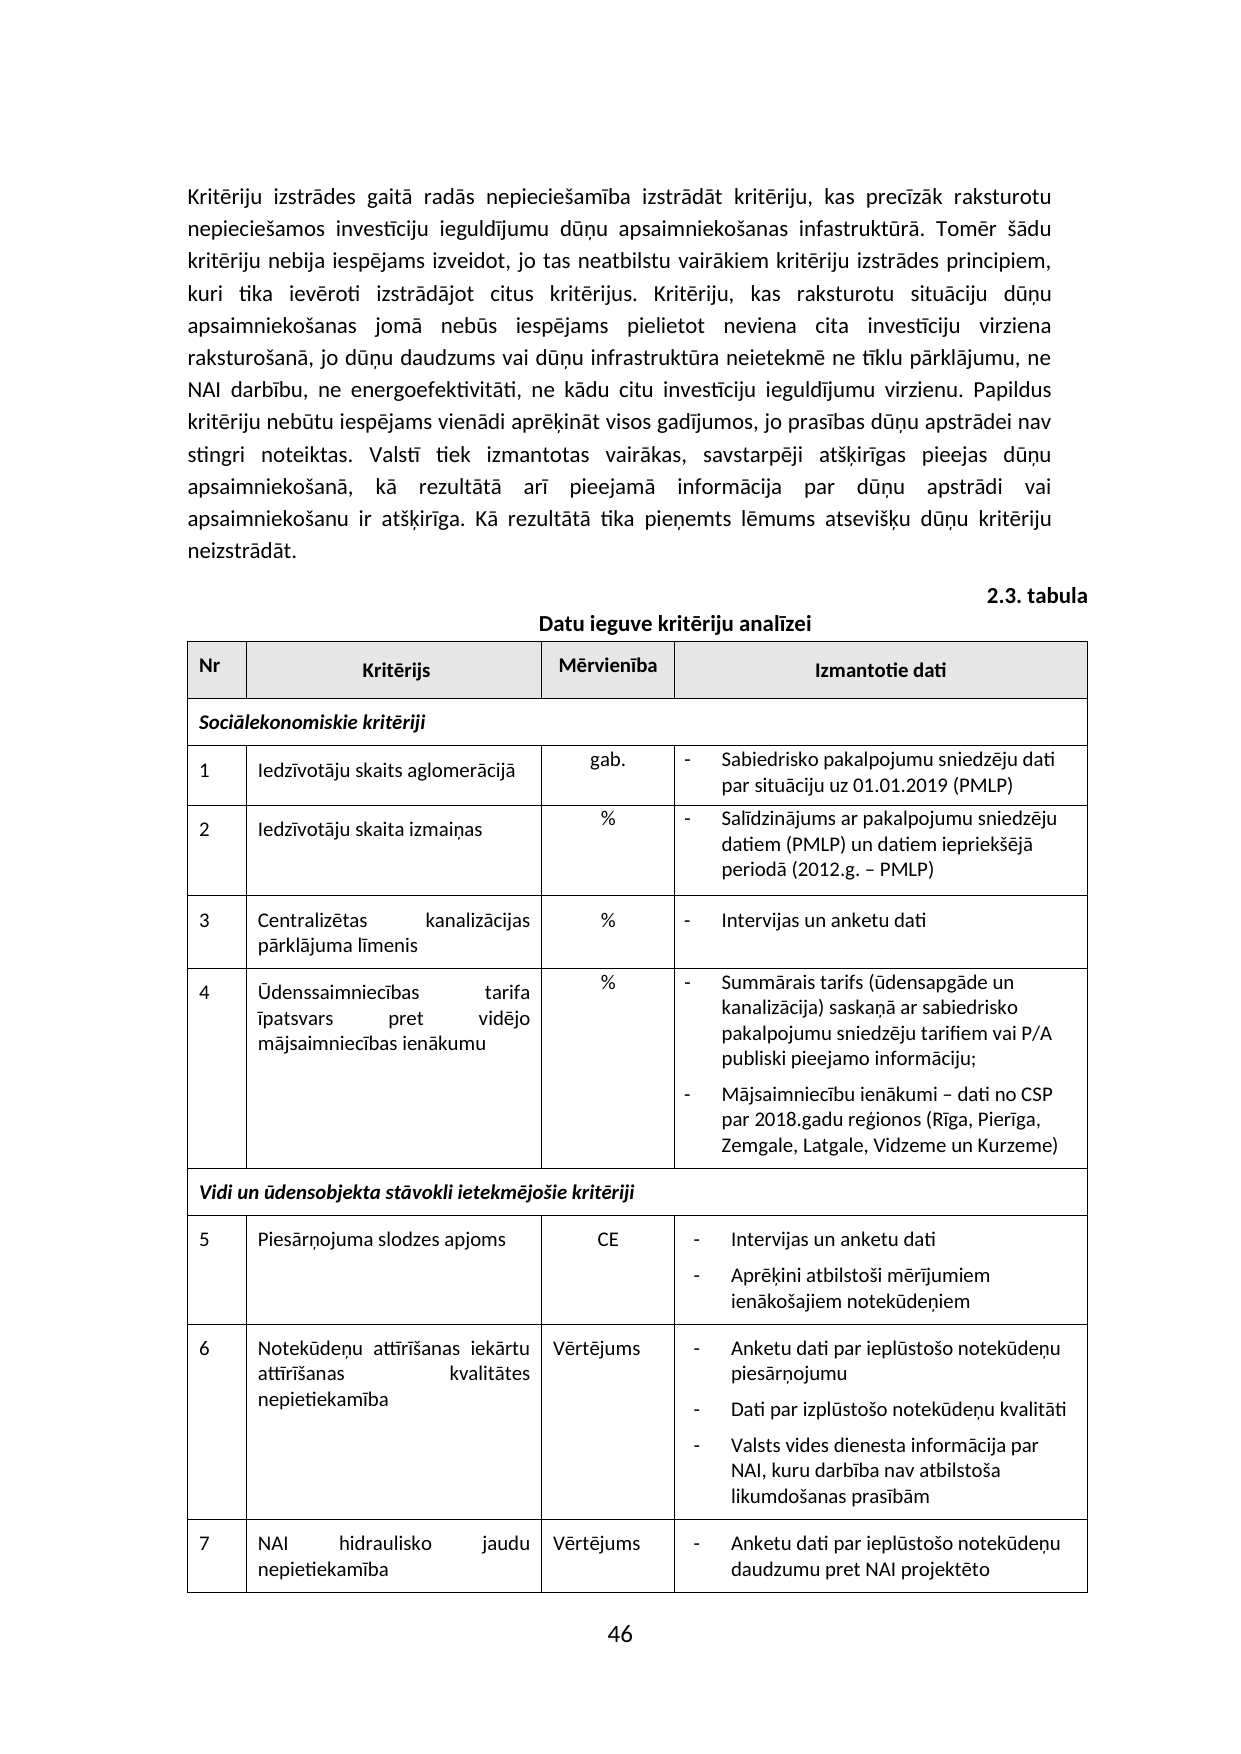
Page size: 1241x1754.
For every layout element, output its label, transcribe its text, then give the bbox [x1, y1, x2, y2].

table_cell Vidi un ūdensobjekta stāvokli ietekmējošie kritēriji [188, 1169, 1087, 1215]
table_header Kritērijs [247, 642, 541, 698]
table_cell Ūdenssaimniecības tarifa īpatsvars pret vidējo mājsaimniecības ienākumu [247, 969, 541, 1168]
table_cell Notekūdeņu attīrīšanas iekārtu attīrīšanas kvalitātes nepietiekamība [247, 1325, 541, 1519]
text Datu ieguve kritēriju analīzei [262, 609, 1088, 637]
table_cell % [542, 896, 674, 968]
table_cell Anketu dati par ieplūstošo notekūdeņu piesārņojumu Dati par izplūstošo notekūdeņu kvalitāti Valsts vides dienesta informācija par NAI, kuru darbība nav atbilstoša likumdošanas prasībām [675, 1325, 1087, 1519]
table_cell Vērtējums [542, 1325, 674, 1519]
table_cell CE [542, 1216, 674, 1324]
table_cell Sociālekonomiskie kritēriji [188, 699, 1087, 745]
table_cell 6 [188, 1325, 246, 1519]
table_cell Iedzīvotāju skaits aglomerācijā [247, 746, 541, 804]
table_cell 2 [188, 806, 246, 895]
table_cell Intervijas un anketu dati [675, 896, 1087, 968]
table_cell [675, 1520, 1087, 1592]
table_cell Vērtējums [542, 1520, 674, 1592]
table_header Mērvienība [542, 642, 674, 698]
table_cell 3 [188, 896, 246, 968]
table_cell Intervijas un anketu dati Aprēķini atbilstoši mērījumiem ienākošajiem notekūdeņiem [675, 1216, 1087, 1324]
table_cell Piesārņojuma slodzes apjoms [247, 1216, 541, 1324]
table_cell Salīdzinājums ar pakalpojumu sniedzēju datiem (PMLP) un datiem iepriekšējā periodā (2012.g. – PMLP) [675, 806, 1087, 895]
table_cell 7 [188, 1520, 246, 1592]
table_cell 4 [188, 969, 246, 1168]
table_cell 1 [188, 746, 246, 804]
table_cell 5 [188, 1216, 246, 1324]
table_cell % [542, 969, 674, 1168]
table_cell Summārais tarifs (ūdensapgāde un kanalizācija) saskaņā ar sabiedrisko pakalpojumu sniedzēju tarifiem vai P/A publiski pieejamo informāciju; Mājsaimniecību ienākumi – dati no CSP par 2018.gadu reģionos (Rīga, Pierīga, Zemgale, Latgale, Vidzeme un Kurzeme) [675, 969, 1087, 1168]
table_header Nr [188, 642, 246, 698]
text Kritēriju izstrādes gaitā radās nepieciešamība izstrādāt kritēriju, kas precīzāk raksturotu nepieciešamos investīciju ieguldījumu dūņu apsaimniekošanas infastruktūrā. Tomēr šādu kritēriju nebija iespējams izveidot, jo tas neatbilstu vairākiem kritēriju izstrādes principiem, kuri tika ievēroti izstrādājot citus kritērijus. Kritēriju, kas raksturotu situāciju dūņu apsaimniekošanas jomā nebūs iespējams pielietot neviena cita investīciju virziena raksturošanā, jo dūņu daudzums vai dūņu infrastruktūra neietekmē ne tīklu pārklājumu, ne NAI darbību, ne energoefektivitāti, ne kādu citu investīciju ieguldījumu virzienu. Papildus kritēriju nebūtu iespējams vienādi aprēķināt visos gadījumos, jo prasības dūņu apstrādei nav stingri noteiktas. Valstī tiek izmantotas vairākas, savstarpēji atšķirīgas pieejas dūņu apsaimniekošanā, kā rezultātā arī pieejamā informācija par dūņu apstrādi vai apsaimniekošanu ir atšķirīga. Kā rezultātā tika pieņemts lēmums atsevišķu dūņu kritēriju neizstrādāt. [187, 182, 1053, 564]
table_cell gab. [542, 746, 674, 804]
table_header Izmantotie dati [675, 642, 1087, 698]
table_cell Iedzīvotāju skaita izmaiņas [247, 806, 541, 895]
table_cell % [542, 806, 674, 895]
list 2.3. tabula [262, 581, 1088, 609]
table_cell Sabiedrisko pakalpojumu sniedzēju dati par situāciju uz 01.01.2019 (PMLP) [675, 746, 1087, 804]
table_cell Centralizētas kanalizācijas pārklājuma līmenis [247, 896, 541, 968]
table_cell NAI hidraulisko jaudu nepietiekamība [247, 1520, 541, 1592]
